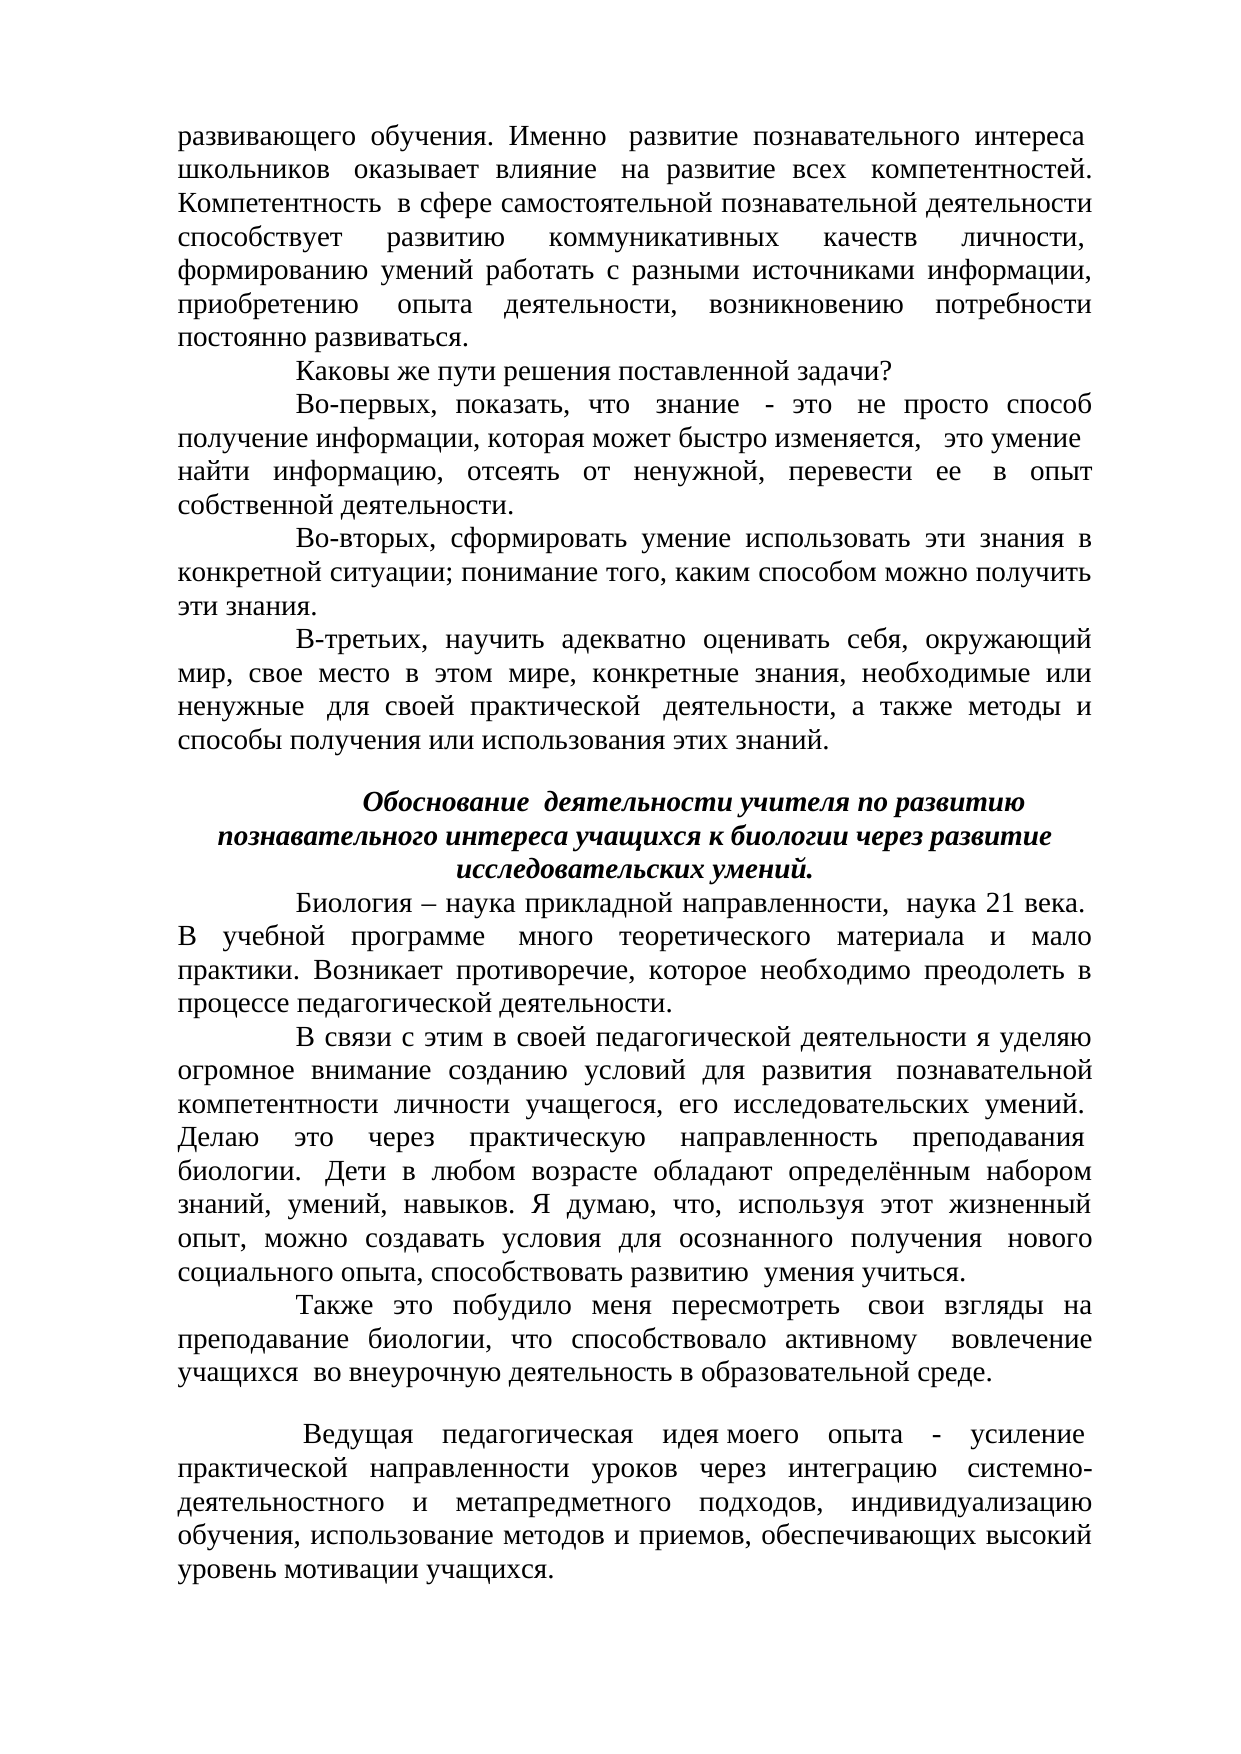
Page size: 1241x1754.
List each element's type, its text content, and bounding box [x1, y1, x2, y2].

text Обоснование деятельности учителя по развитию познавательного интереса учащихся к биологии через развитие исследовательских умений. [177, 784, 1093, 885]
text В связи с этим в своей педагогической деятельности я уделяю огромное внимание созданию условий для развития познавательной компетентности личности учащегося, его исследовательских умений. Делаю это через практическую направленность преподавания биологии. Дети в любом возрасте обладают определённым набором знаний, умений, навыков. Я думаю, что, используя этот жизненный опыт, можно создавать условия для осознанного получения нового социального опыта, способствовать развитию умения учиться. [177, 1019, 1093, 1287]
text Ведущая педагогическая идея моего опыта - усиление практической направленности уроков через интеграцию системно-деятельностного и метапредметного подходов, индивидуализацию обучения, использование методов и приемов, обеспечивающих высокий уровень мотивации учащихся. [177, 1417, 1093, 1584]
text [177, 118, 1093, 353]
text Каковы же пути решения поставленной задачи? [177, 353, 1093, 386]
text Во-первых, показать, что знание - это не просто способ получение информации, которая может быстро изменяется, это умение найти информацию, отсеять от ненужной, перевести ее в опыт собственной деятельности. [177, 386, 1093, 521]
text Также это побудило меня пересмотреть свои взгляды на преподавание биологии, что способствовало активному вовлечение учащихся во внеурочную деятельность в образовательной среде. [177, 1287, 1093, 1388]
text В-третьих, научить адекватно оценивать себя, окружающий мир, свое место в этом мире, конкретные знания, необходимые или ненужные для своей практической деятельности, а также методы и способы получения или использования этих знаний. [177, 621, 1093, 755]
text Биология – наука прикладной направленности, наука 21 века. В учебной программе много теоретического материала и мало практики. Возникает противоречие, которое необходимо преодолеть в процессе педагогической деятельности. [177, 885, 1093, 1019]
text Во-вторых, сформировать умение использовать эти знания в конкретной ситуации; понимание того, каким способом можно получить эти знания. [177, 521, 1093, 621]
